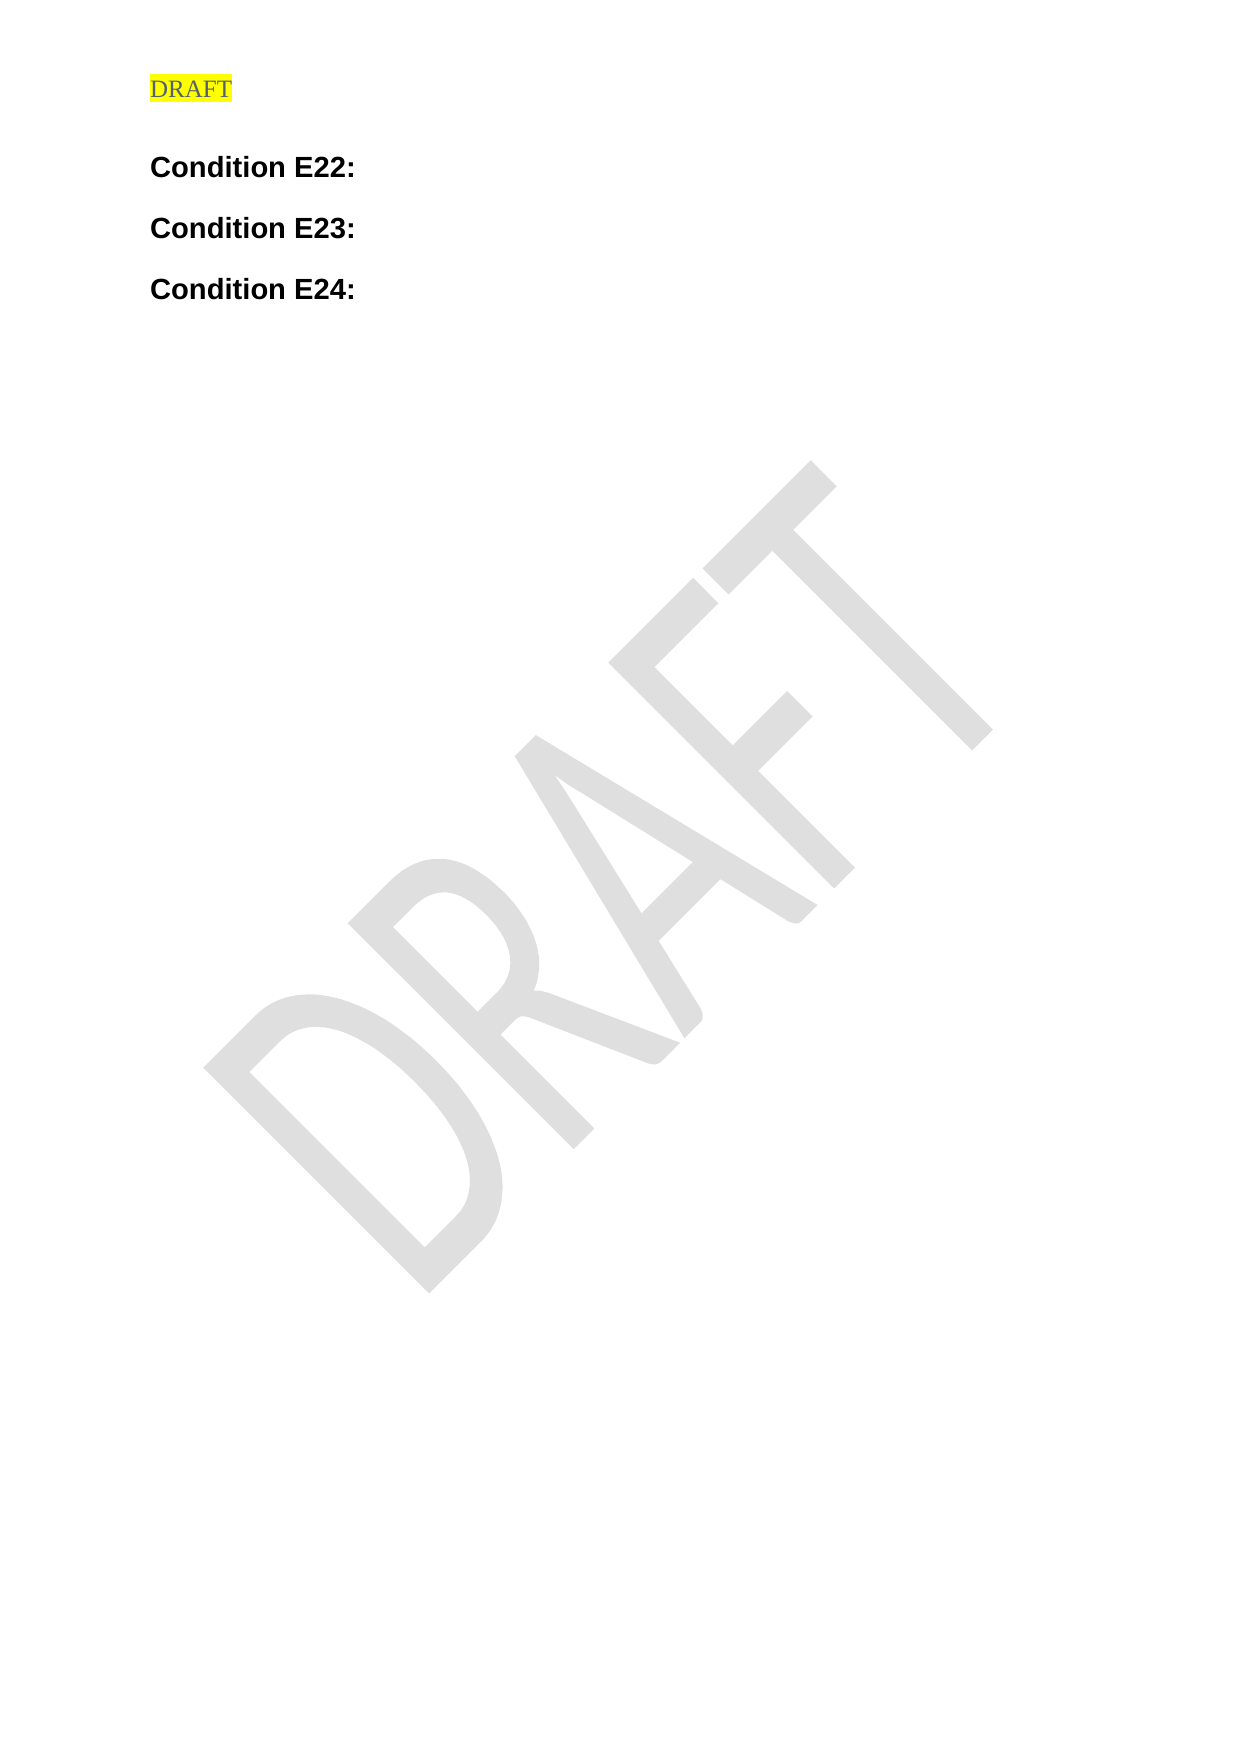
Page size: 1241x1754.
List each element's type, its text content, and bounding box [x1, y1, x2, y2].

subtitle Condition E23: [150, 211, 1090, 245]
subtitle Condition E24: [150, 272, 1090, 306]
subtitle Condition E22: [150, 150, 1090, 183]
